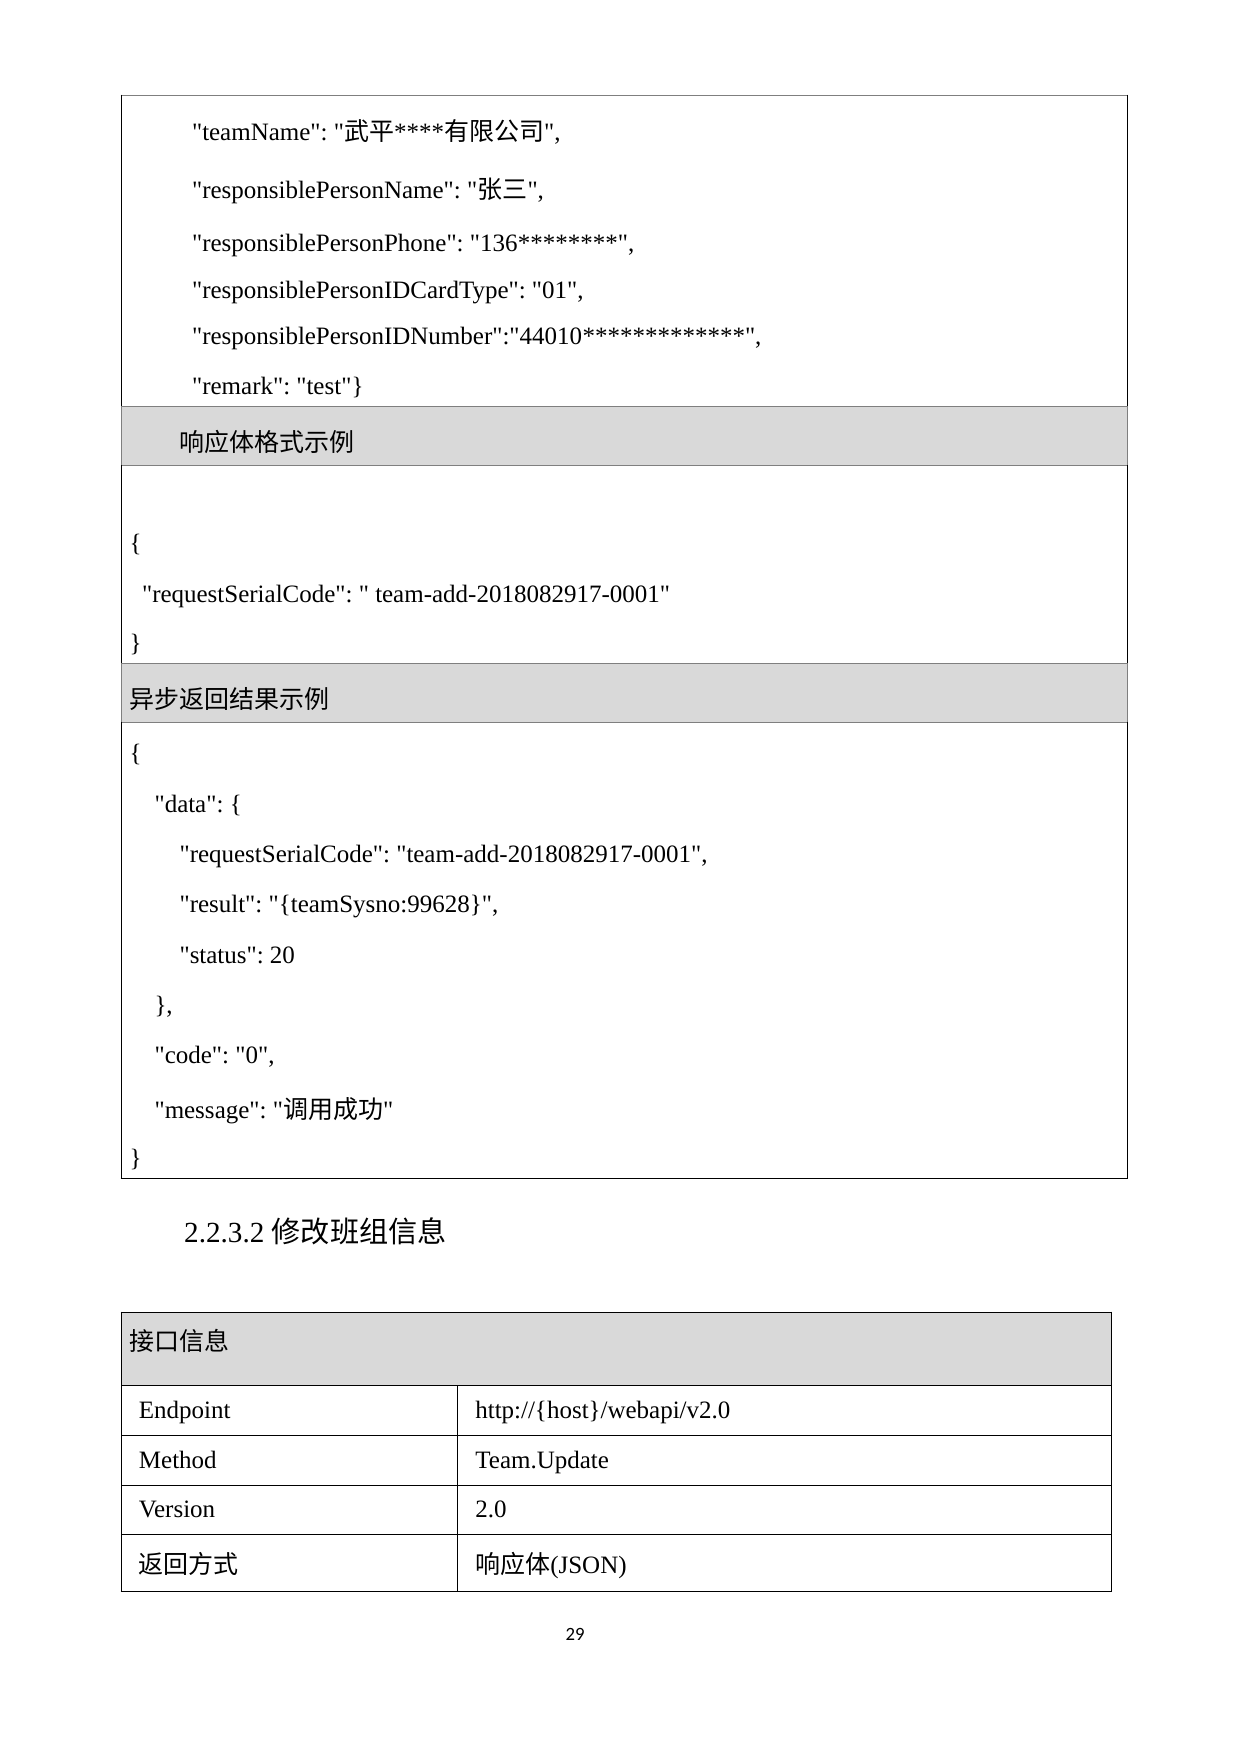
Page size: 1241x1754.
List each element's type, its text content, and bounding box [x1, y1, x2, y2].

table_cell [122, 96, 1127, 406]
table_cell { "requestSerialCode": " team-add-2018082917-0001" } [122, 466, 1127, 662]
table_header 接口信息 [122, 1313, 1111, 1385]
table_cell 异步返回结果示例 [122, 664, 1127, 722]
table_cell 2.0 [458, 1486, 1111, 1534]
table_cell http://{host}/webapi/v2.0 [458, 1386, 1111, 1435]
table_cell Method [122, 1436, 457, 1484]
table_cell 响应体(JSON) [458, 1535, 1111, 1591]
table_cell Version [122, 1486, 457, 1534]
table_cell { "data": { "requestSerialCode": "team-add-2018082917-0001", "result": "{teamSysno:99628}", "status": 20 }, "code": "0", "message": "调用成功" } [122, 723, 1127, 1178]
table_cell 响应体格式示例 [122, 407, 1127, 465]
subtitle 2.2.3.2 修改班组信息 [184, 1209, 1134, 1251]
table_cell 返回方式 [122, 1535, 457, 1591]
table_cell Endpoint [122, 1386, 457, 1435]
table_cell Team.Update [458, 1436, 1111, 1484]
